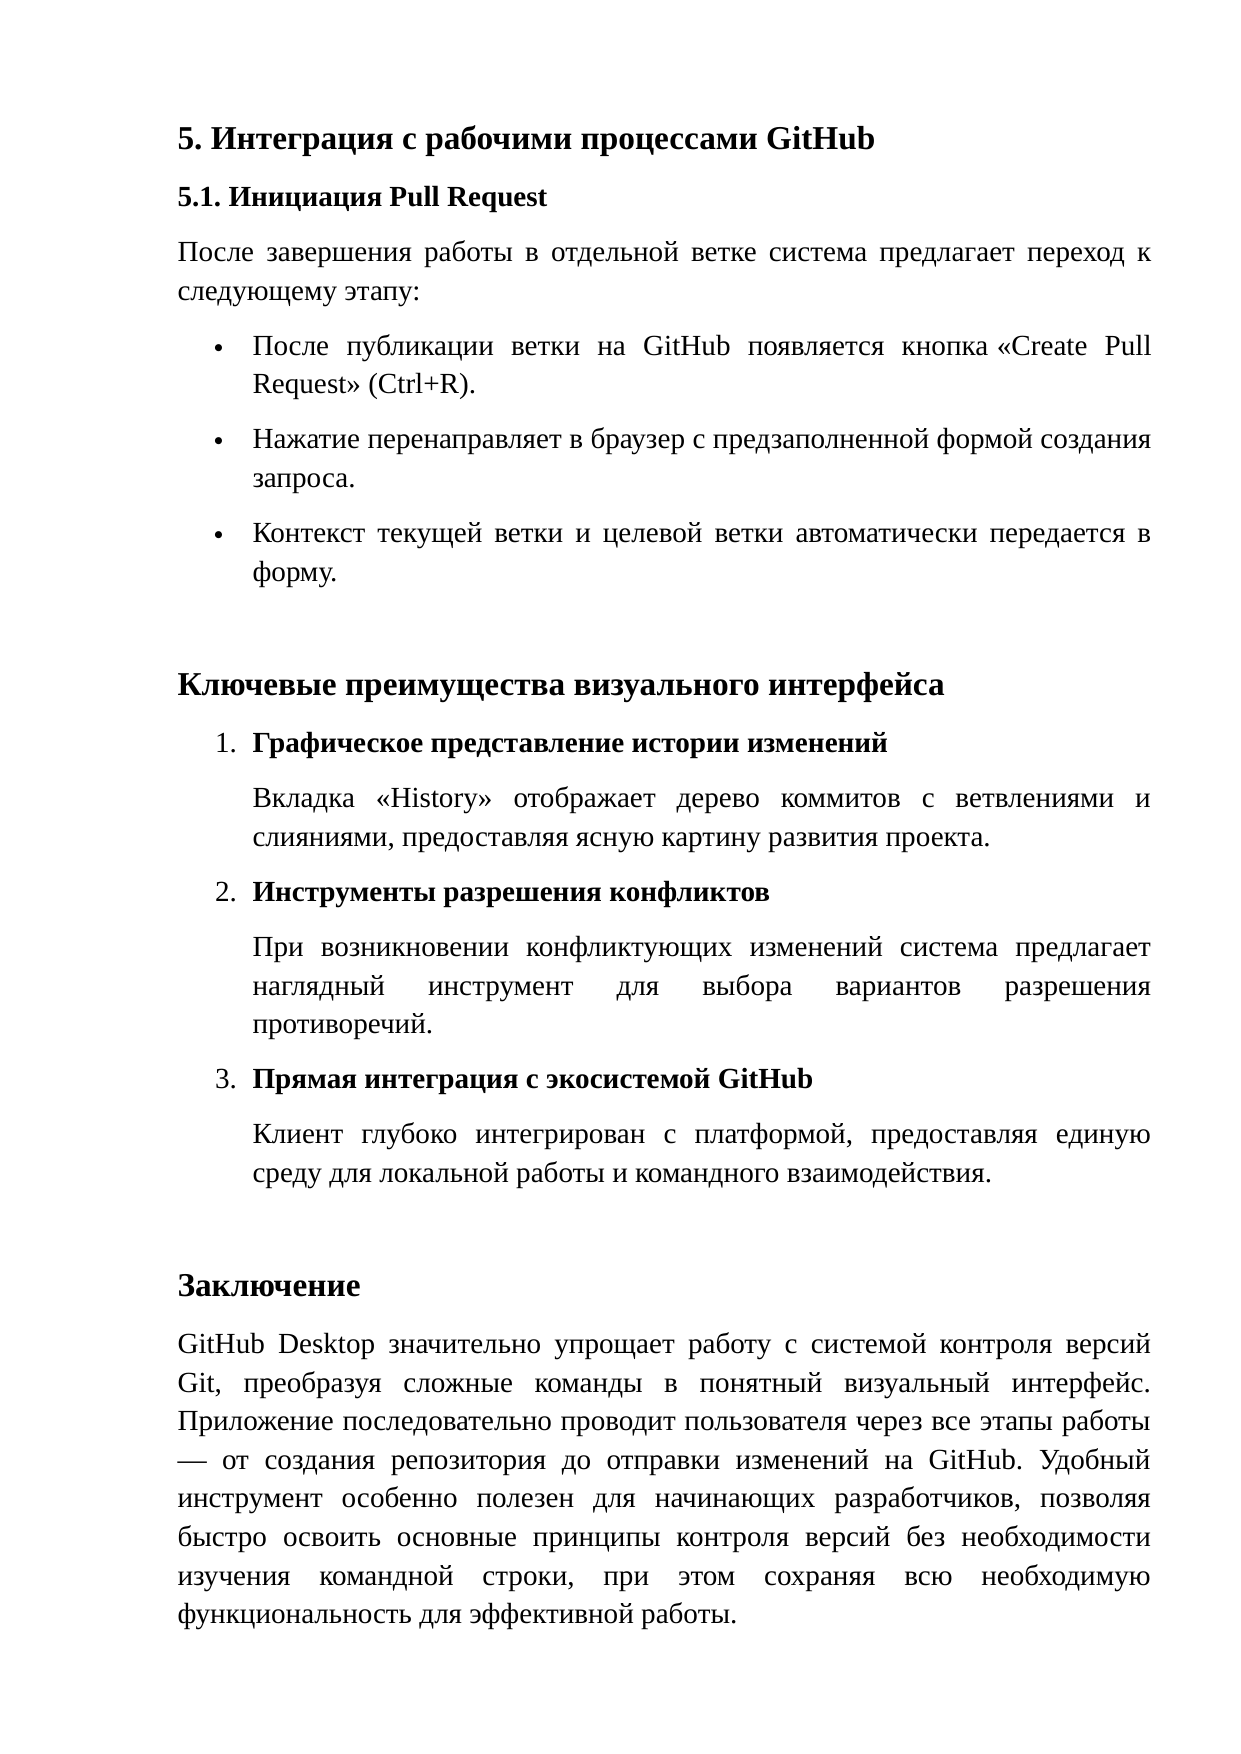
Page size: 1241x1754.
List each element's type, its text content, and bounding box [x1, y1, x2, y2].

text При возникновении конфликтующих изменений система предлагает наглядный инструмент для выбора вариантов разрешения противоречий. [252, 929, 1152, 1040]
text Вкладка «History» отображает дерево коммитов с ветвлениями и слияниями, предоставляя ясную картину развития проекта. [252, 780, 1152, 852]
list Контекст текущей ветки и целевой ветки автоматически передается в форму. [215, 515, 1152, 587]
list Прямая интеграция с экосистемой GitHub [215, 1061, 1152, 1095]
text Ключевые преимущества визуального интерфейса [177, 664, 1152, 703]
list После публикации ветки на GitHub появляется кнопка «Create Pull Request» (Ctrl+R). [215, 328, 1152, 400]
list Графическое представление истории изменений [215, 725, 1152, 758]
text GitHub Desktop значительно упрощает работу с системой контроля версий Git, преобразуя сложные команды в понятный визуальный интерфейс. Приложение последовательно проводит пользователя через все этапы работы — от создания репозитория до отправки изменений на GitHub. Удобный инструмент особенно полезен для начинающих разработчиков, позволяя быстро освоить основные принципы контроля версий без необходимости изучения командной строки, при этом сохраняя всю необходимую функциональность для эффективной работы. [177, 1326, 1152, 1630]
text 5. Интеграция с рабочими процессами GitHub [177, 118, 1152, 156]
text 5.1. Инициация Pull Request [177, 179, 1152, 212]
text После завершения работы в отдельной ветке система предлагает переход к следующему этапу: [177, 234, 1152, 306]
text Клиент глубоко интегрирован с платформой, предоставляя единую среду для локальной работы и командного взаимодействия. [252, 1117, 1152, 1189]
text Заключение [177, 1266, 1152, 1304]
list Инструменты разрешения конфликтов [215, 874, 1152, 907]
list Нажатие перенаправляет в браузер с предзаполненной формой создания запроса. [215, 422, 1152, 494]
